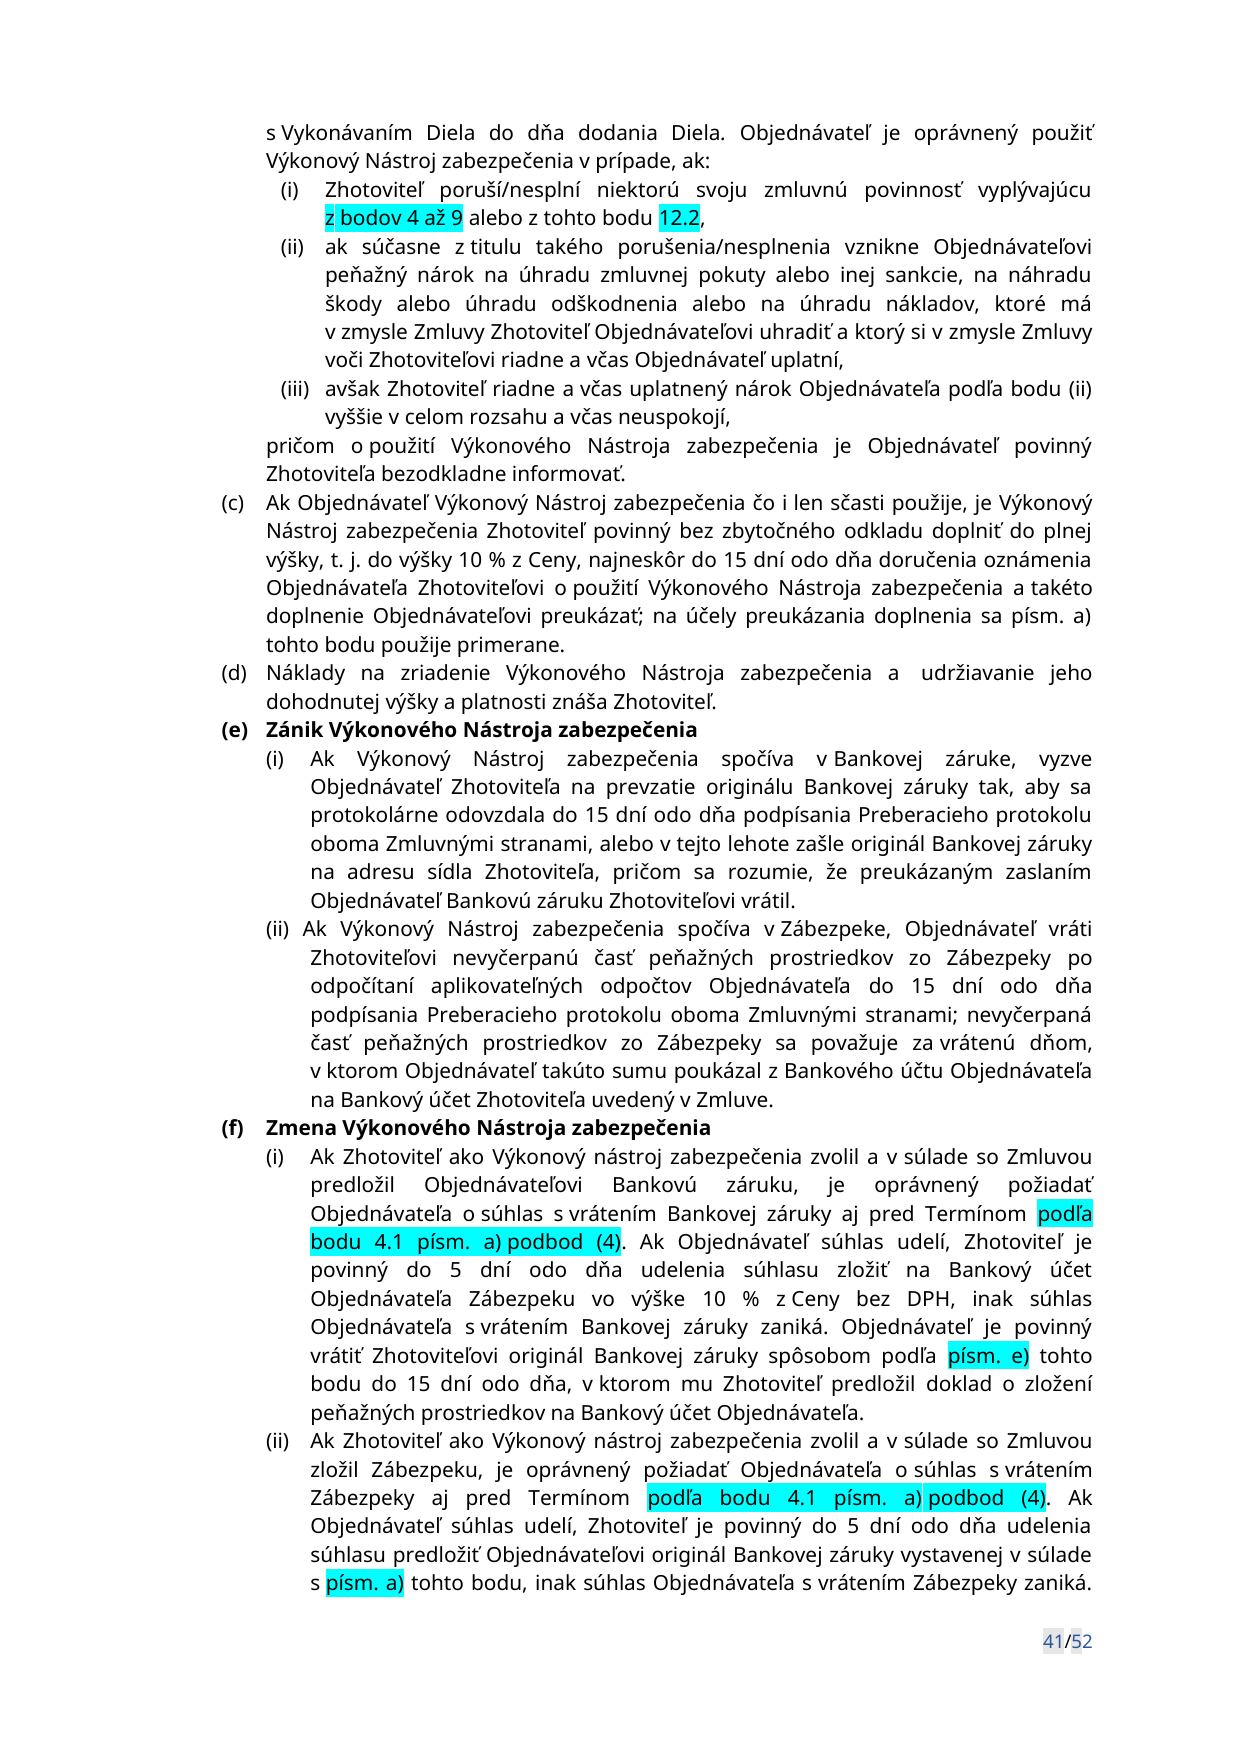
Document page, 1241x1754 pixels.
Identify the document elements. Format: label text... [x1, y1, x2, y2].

list (ii) Ak Výkonový Nástroj zabezpečenia spočíva v Zábezpeke, Objednávateľ vráti Zhotoviteľovi nevyčerpanú časť peňažných prostriedkov zo Zábezpeky po odpočítaní aplikovateľných odpočtov Objednávateľa do 15 dní odo dňa podpísania Preberacieho protokolu oboma Zmluvnými stranami; nevyčerpaná časť peňažných prostriedkov zo Zábezpeky sa považuje za vrátenú dňom, v ktorom Objednávateľ takúto sumu poukázal z Bankového účtu Objednávateľa na Bankový účet Zhotoviteľa uvedený v Zmluve. [266, 914, 1093, 1113]
list Ak Objednávateľ Výkonový Nástroj zabezpečenia čo i len sčasti použije, je Výkonový Nástroj zabezpečenia Zhotoviteľ povinný bez zbytočného odkladu doplniť do plnej výšky, t. j. do výšky 10 % z Ceny, najneskôr do 15 dní odo dňa doručenia oznámenia Objednávateľa Zhotoviteľovi o použití Výkonového Nástroja zabezpečenia a takéto doplnenie Objednávateľovi preukázať; na účely preukázania doplnenia sa písm. a) tohto bodu použije primerane. [221, 488, 1093, 658]
text (i) Ak Zhotoviteľ ako Výkonový nástroj zabezpečenia zvolil a v súlade so Zmluvou predložil Objednávateľovi Bankovú záruku, je oprávnený požiadať Objednávateľa o súhlas s vrátením Bankovej záruky aj pred Termínom podľa bodu 4.1 písm. a) podbod (4). Ak Objednávateľ súhlas udelí, Zhotoviteľ je povinný do 5 dní odo dňa udelenia súhlasu zložiť na Bankový účet Objednávateľa Zábezpeku vo výške 10 % z Ceny bez DPH, inak súhlas Objednávateľa s vrátením Bankovej záruky zaniká. Objednávateľ je povinný vrátiť Zhotoviteľovi originál Bankovej záruky spôsobom podľa písm. e) tohto bodu do 15 dní odo dňa, v ktorom mu Zhotoviteľ predložil doklad o zložení peňažných prostriedkov na Bankový účet Objednávateľa. [266, 1142, 1093, 1426]
text pričom o použití Výkonového Nástroja zabezpečenia je Objednávateľ povinný Zhotoviteľa bezodkladne informovať. [266, 431, 1093, 488]
list (iii) avšak Zhotoviteľ riadne a včas uplatnený nárok Objednávateľa podľa bodu (ii) vyššie v celom rozsahu a včas neuspokojí, [281, 374, 1093, 431]
list Náklady na zriadenie Výkonového Nástroja zabezpečenia a udržiavanie jeho dohodnutej výšky a platnosti znáša Zhotoviteľ. [221, 658, 1093, 715]
list (i) Ak Výkonový Nástroj zabezpečenia spočíva v Bankovej záruke, vyzve Objednávateľ Zhotoviteľa na prevzatie originálu Bankovej záruky tak, aby sa protokolárne odovzdala do 15 dní odo dňa podpísania Preberacieho protokolu oboma Zmluvnými stranami, alebo v tejto lehote zašle originál Bankovej záruky na adresu sídla Zhotoviteľa, pričom sa rozumie, že preukázaným zaslaním Objednávateľ Bankovú záruku Zhotoviteľovi vrátil. [266, 744, 1093, 914]
list (i) Zhotoviteľ poruší/nesplní niektorú svoju zmluvnú povinnosť vyplývajúcu z bodov 4 až 9 alebo z tohto bodu 12.2, [281, 175, 1093, 232]
list Zánik Výkonového Nástroja zabezpečenia [221, 715, 1093, 744]
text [266, 1426, 1093, 1597]
list Zmena Výkonového Nástroja zabezpečenia [221, 1113, 1093, 1142]
list (ii) ak súčasne z titulu takého porušenia/nesplnenia vznikne Objednávateľovi peňažný nárok na úhradu zmluvnej pokuty alebo inej sankcie, na náhradu škody alebo úhradu odškodnenia alebo na úhradu nákladov, ktoré má v zmysle Zmluvy Zhotoviteľ Objednávateľovi uhradiť a ktorý si v zmysle Zmluvy voči Zhotoviteľovi riadne a včas Objednávateľ uplatní, [281, 232, 1093, 374]
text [221, 118, 1093, 175]
